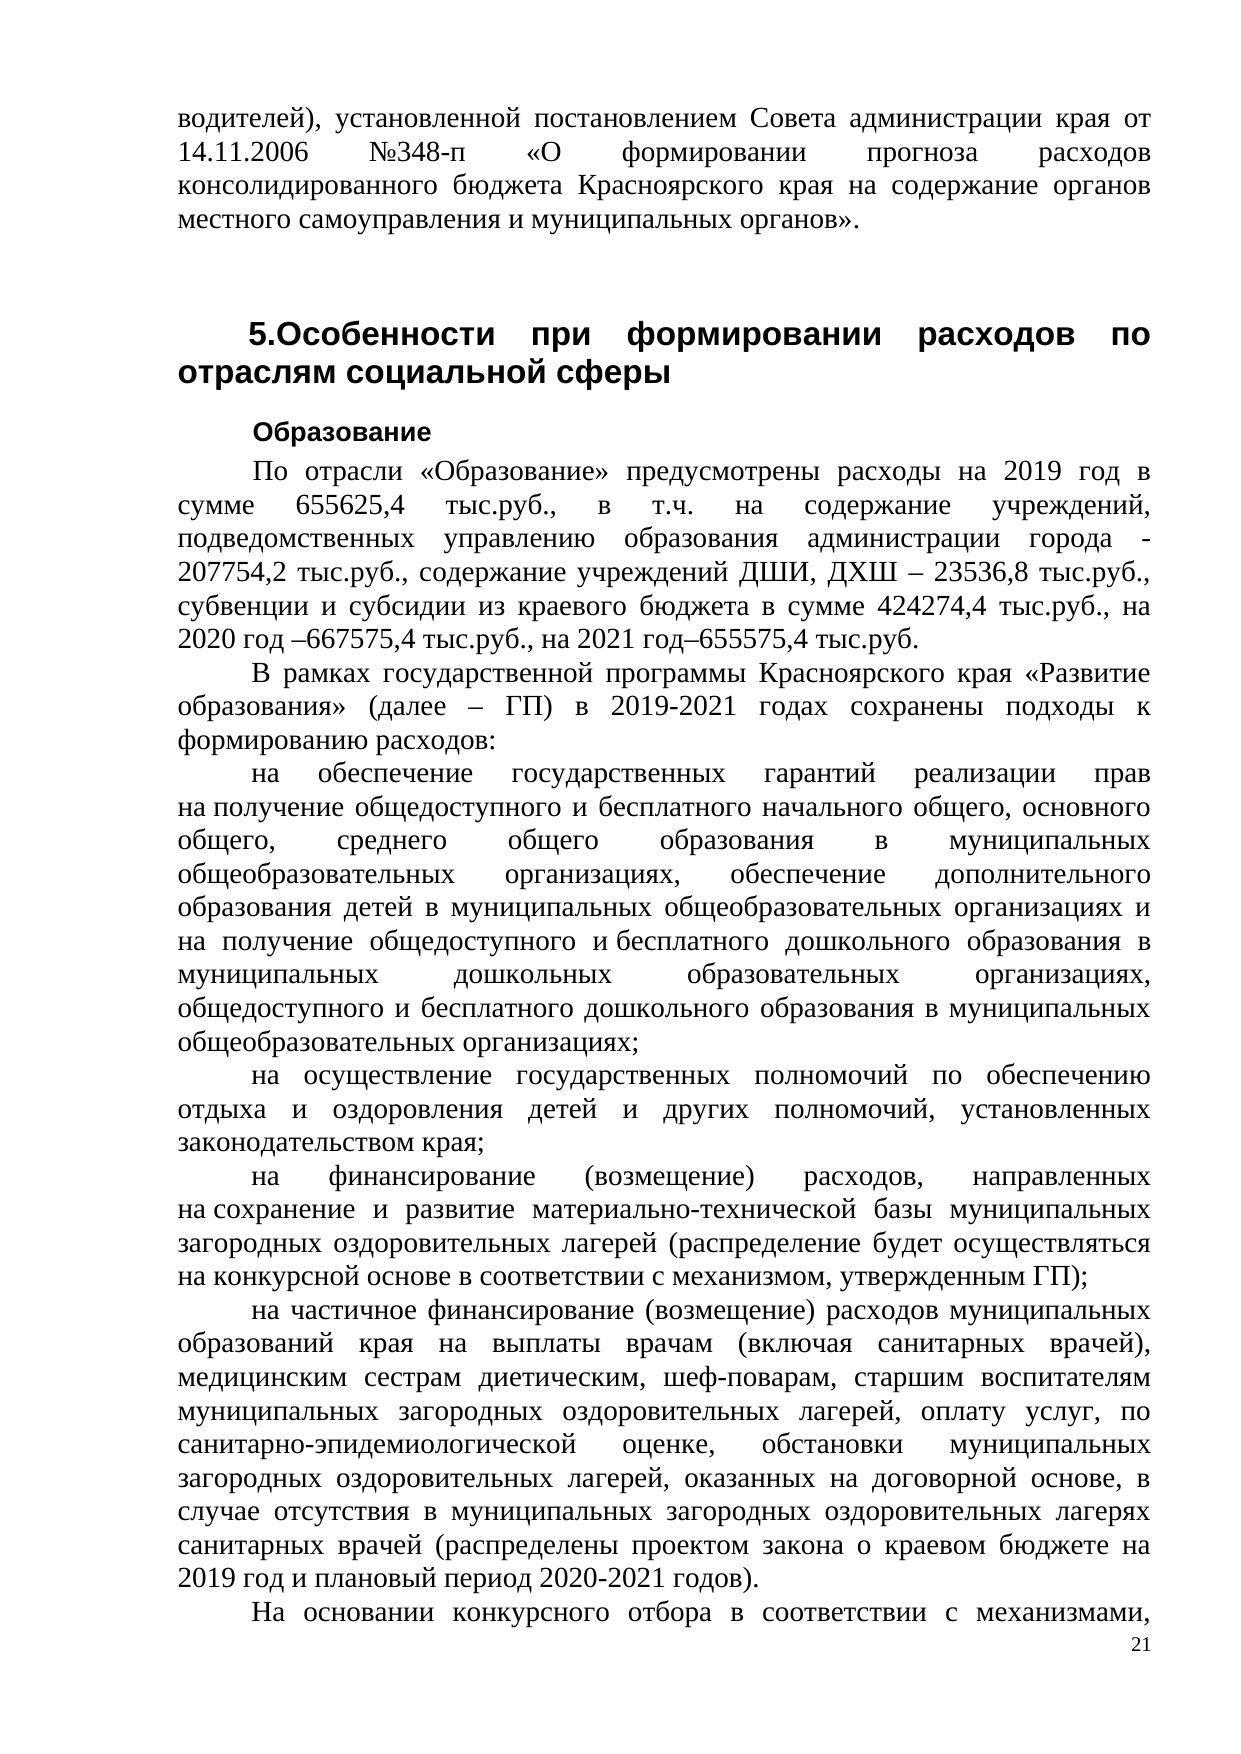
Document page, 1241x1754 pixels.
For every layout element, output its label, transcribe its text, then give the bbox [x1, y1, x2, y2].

text на частичное финансирование (возмещение) расходов муниципальных образований края на выплаты врачам (включая санитарных врачей), медицинским сестрам диетическим, шеф-поварам, старшим воспитателям муниципальных загородных оздоровительных лагерей, оплату услуг, по санитарно-эпидемиологической оценке, обстановки муниципальных загородных оздоровительных лагерей, оказанных на договорной основе, в случае отсутствия в муниципальных загородных оздоровительных лагерях санитарных врачей (распределены проектом закона о краевом бюджете на 2019 год и плановый период 2020-2021 годов). [177, 1292, 1152, 1594]
text на финансирование (возмещение) расходов, направленных на сохранение и развитие материально-технической базы муниципальных загородных оздоровительных лагерей (распределение будет осуществляться на конкурсной основе в соответствии с механизмом, утвержденным ГП); [177, 1158, 1152, 1292]
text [177, 1594, 1152, 1627]
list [177, 100, 1152, 234]
text В рамках государственной программы Красноярского края «Развитие образования» (далее – ГП) в 2019-2021 годах сохранены подходы к формированию расходов: [177, 655, 1152, 755]
text По отрасли «Образование» предусмотрены расходы на 2019 год в сумме 655625,4 тыс.руб., в т.ч. на содержание учреждений, подведомственных управлению образования администрации города -207754,2 тыс.руб., содержание учреждений ДШИ, ДХШ – 23536,8 тыс.руб., субвенции и субсидии из краевого бюджета в сумме 424274,4 тыс.руб., на 2020 год –667575,4 тыс.руб., на 2021 год–655575,4 тыс.руб. [177, 453, 1152, 655]
text на обеспечение государственных гарантий реализации прав на получение общедоступного и бесплатного начального общего, основного общего, среднего общего образования в муниципальных общеобразовательных организациях, обеспечение дополнительного образования детей в муниципальных общеобразовательных организациях и на получение общедоступного и бесплатного дошкольного образования в муниципальных дошкольных образовательных организациях, общедоступного и бесплатного дошкольного образования в муниципальных общеобразовательных организациях; [177, 755, 1152, 1057]
text на осуществление государственных полномочий по обеспечению отдыха и оздоровления детей и других полномочий, установленных законодательством края; [177, 1057, 1152, 1158]
subtitle 5.Особенности при формировании расходов по отраслям социальной сферы [177, 314, 1152, 391]
subtitle Образование [177, 416, 1152, 447]
